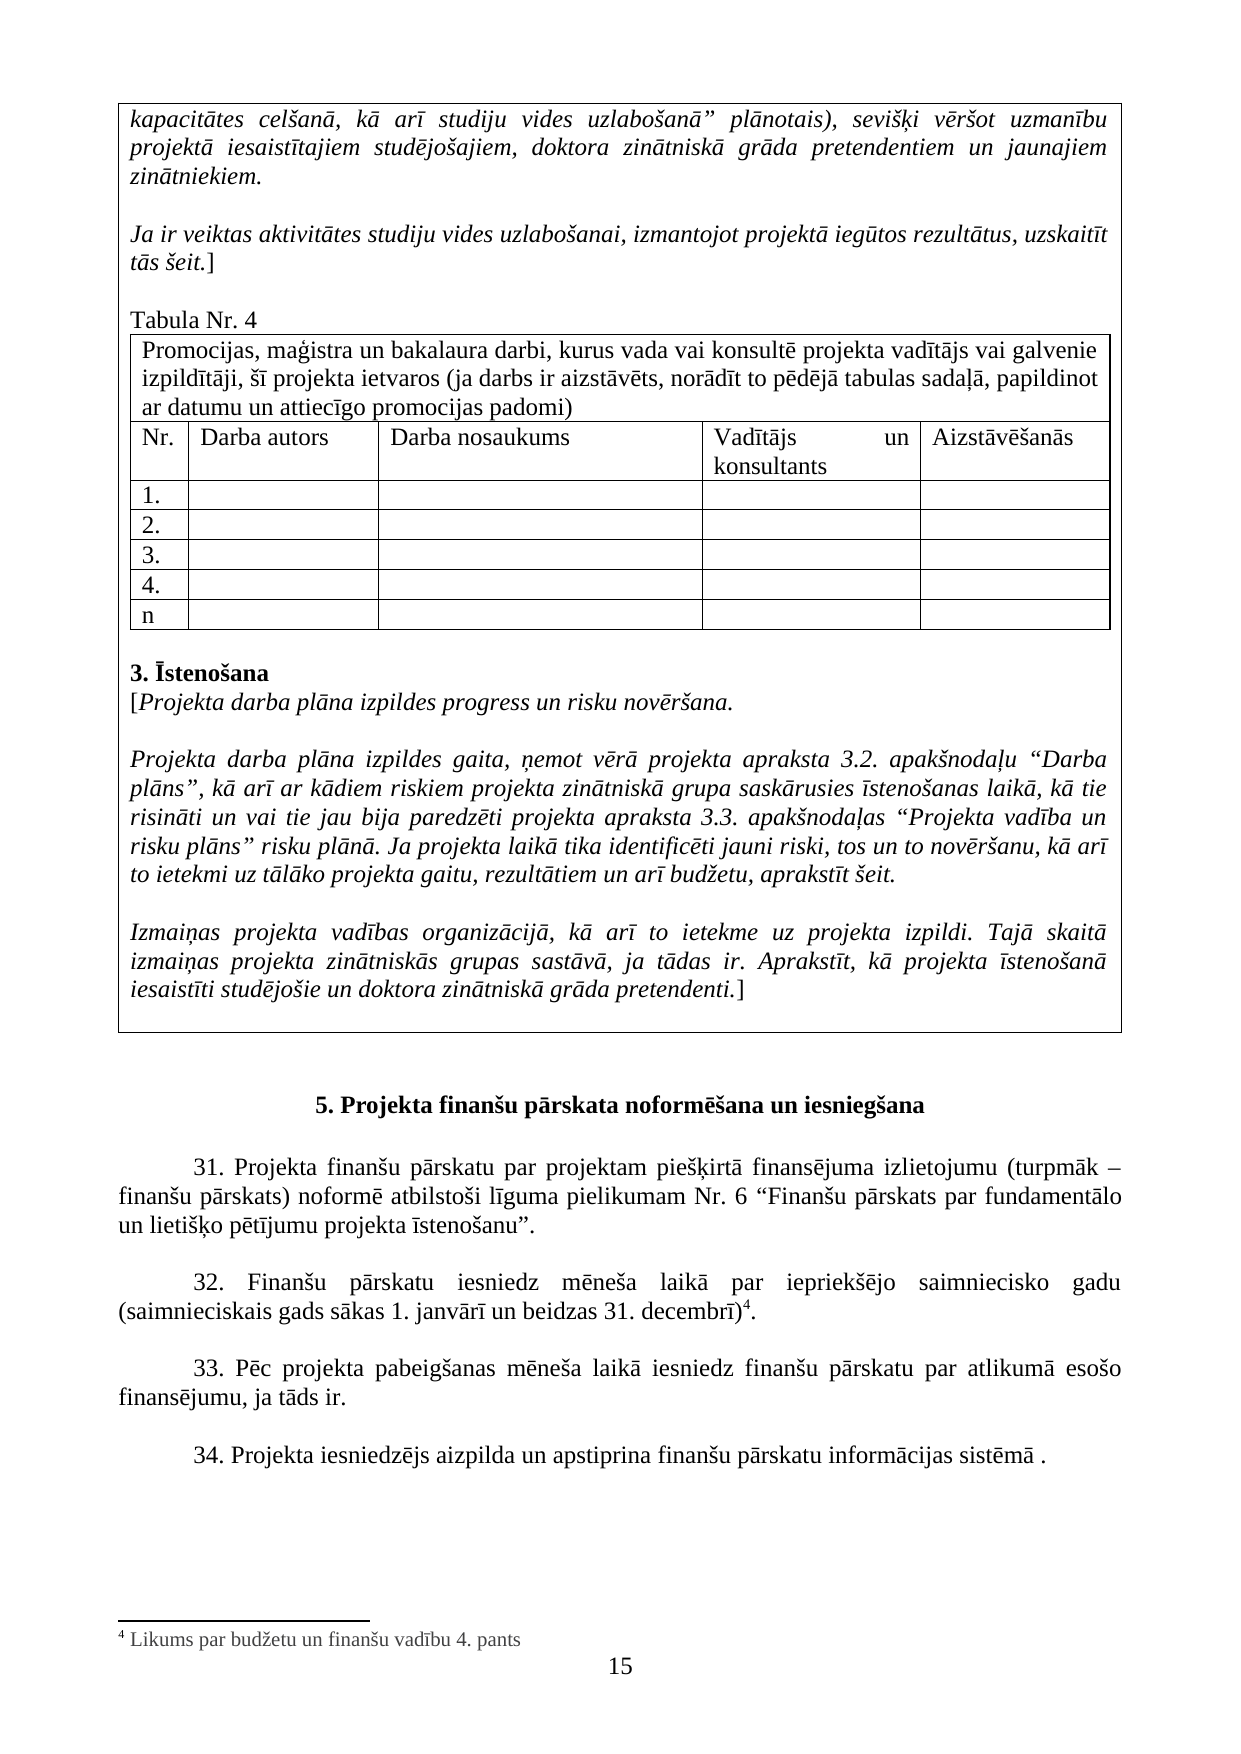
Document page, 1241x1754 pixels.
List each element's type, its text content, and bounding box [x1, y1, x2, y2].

subtitle 5. Projekta finanšu pārskata noformēšana un iesniegšana [118, 1091, 1122, 1119]
list 32. Finanšu pārskatu iesniedz mēneša laikā par iepriekšējo saimniecisko gadu (saimnieciskais gads sākas 1. janvārī un beidzas 31. decembrī). [118, 1267, 1122, 1325]
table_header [119, 104, 1121, 1032]
list 34. Projekta iesniedzējs aizpilda un apstiprina finanšu pārskatu informācijas sistēmā . [118, 1440, 1122, 1468]
list 31. Projekta finanšu pārskatu par projektam piešķirtā finansējuma izlietojumu (turpmāk – finanšu pārskats) noformē atbilstoši līguma pielikumam Nr. 6 “Finanšu pārskats par fundamentālo un lietišķo pētījumu projekta īstenošanu”. [118, 1152, 1122, 1238]
list 33. Pēc projekta pabeigšanas mēneša laikā iesniedz finanšu pārskatu par atlikumā esošo finansējumu, ja tāds ir. [118, 1353, 1122, 1411]
